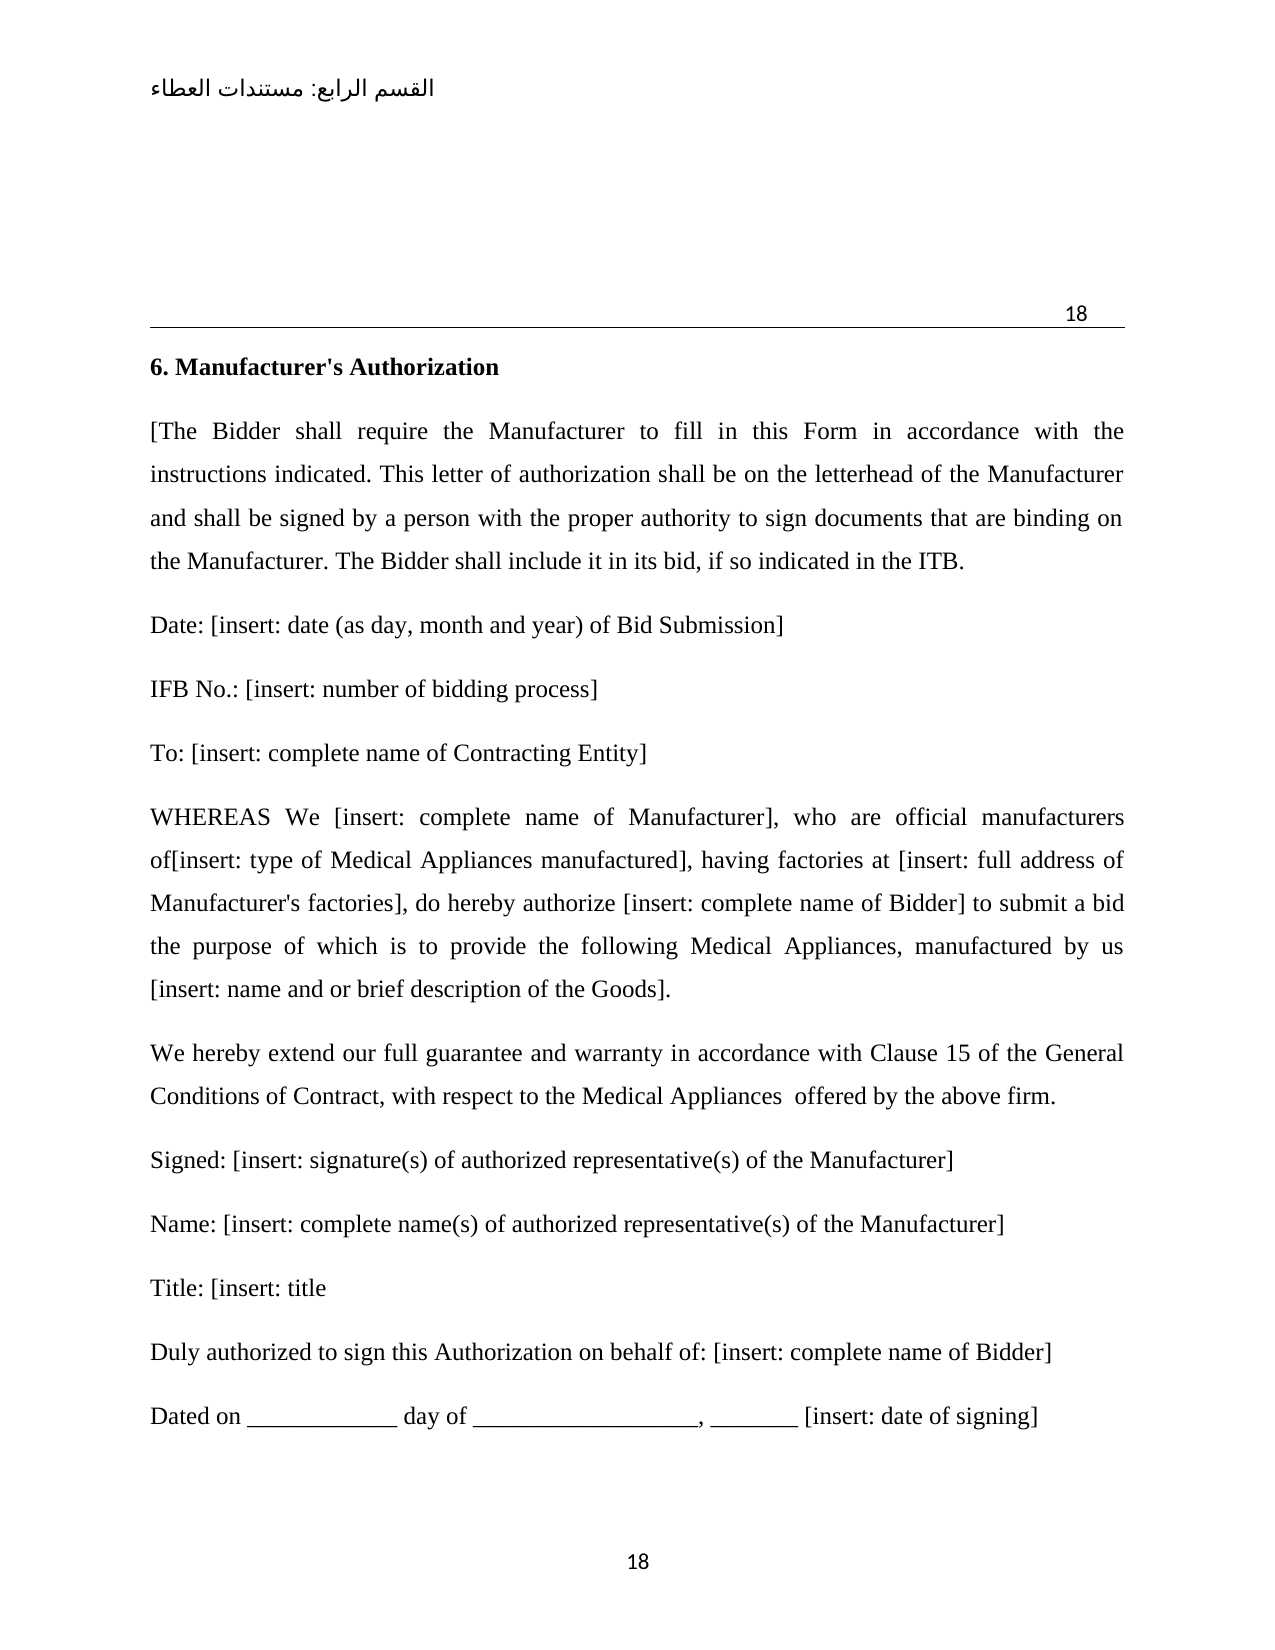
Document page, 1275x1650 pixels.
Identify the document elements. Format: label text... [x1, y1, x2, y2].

text To: [insert: complete name of Contracting Entity] [150, 738, 1125, 766]
text IFB No.: [insert: number of bidding process] [150, 674, 1125, 702]
text Duly authorized to sign this Authorization on behalf of: [insert: complete name of Bidder] [150, 1337, 1125, 1366]
text We hereby extend our full guarantee and warranty in accordance with Clause 15 of the General Conditions of Contract, with respect to the Medical Appliances offered by the above firm. [150, 1038, 1125, 1110]
text WHEREAS We [insert: complete name of Manufacturer], who are official manufacturers of[insert: type of Medical Appliances manufactured], having factories at [insert: full address of Manufacturer's factories], do hereby authorize [insert: complete name of Bidder] to submit a bid the purpose of which is to provide the following Medical Appliances, manufactured by us [insert: name and or brief description of the Goods]. [150, 802, 1125, 1003]
text Signed: [insert: signature(s) of authorized representative(s) of the Manufacturer] [150, 1145, 1125, 1174]
text 6. Manufacturer's Authorization [150, 352, 1125, 381]
text [The Bidder shall require the Manufacturer to fill in this Form in accordance with the instructions indicated. This letter of authorization shall be on the letterhead of the Manufacturer and shall be signed by a person with the proper authority to sign documents that are binding on the Manufacturer. The Bidder shall include it in its bid, if so indicated in the ITB. [150, 416, 1125, 574]
text Dated on ____________ day of __________________, _______ [insert: date of signing] [150, 1401, 1125, 1430]
text Date: [insert: date (as day, month and year) of Bid Submission] [150, 610, 1125, 638]
text Title: [insert: title [150, 1273, 1125, 1302]
text Name: [insert: complete name(s) of authorized representative(s) of the Manufacturer] [150, 1209, 1125, 1238]
